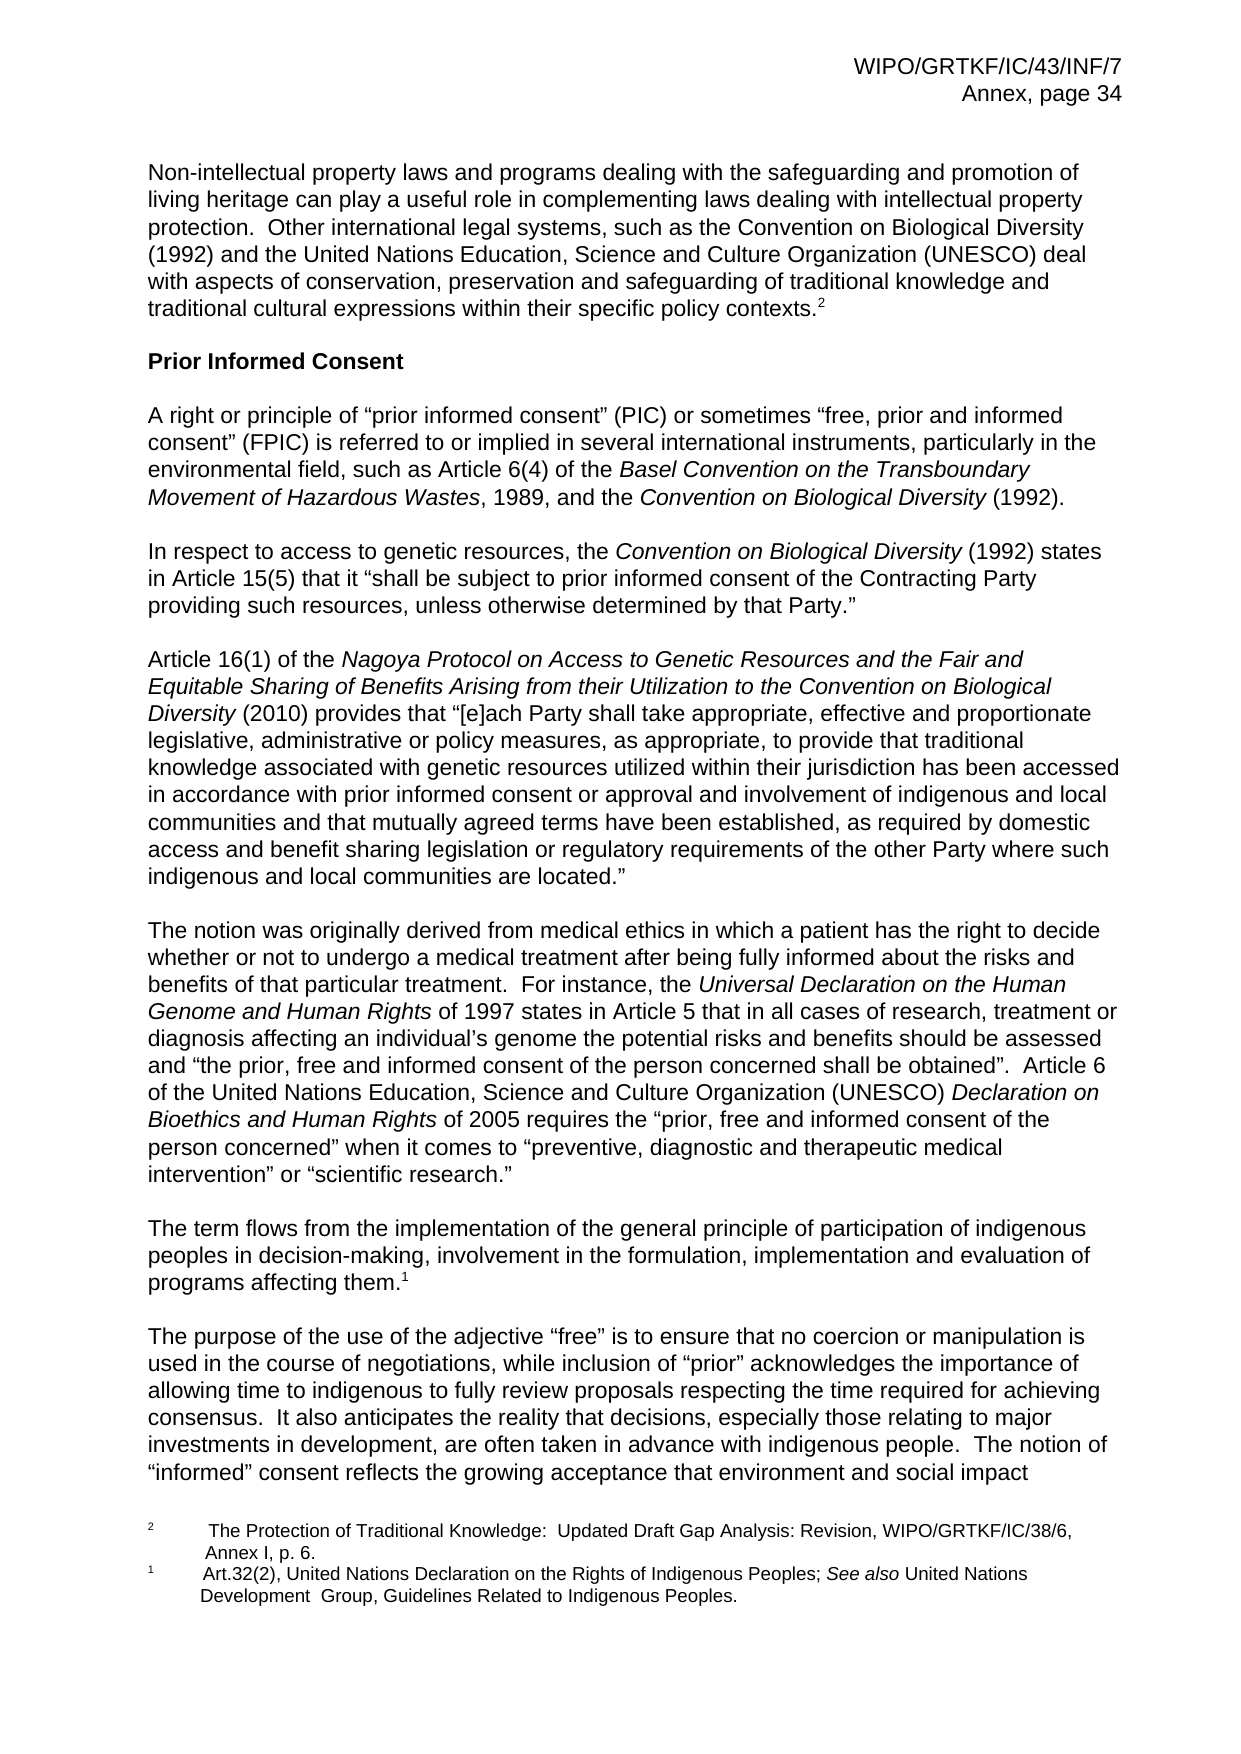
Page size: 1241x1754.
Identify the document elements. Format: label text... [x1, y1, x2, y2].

text Non-intellectual property laws and programs dealing with the safeguarding and promotion of living heritage can play a useful role in complementing laws dealing with intellectual property protection. Other international legal systems, such as the Convention on Biological Diversity (1992) and the United Nations Education, Science and Culture Organization (UNESCO) deal with aspects of conservation, preservation and safeguarding of traditional knowledge and traditional cultural expressions within their specific policy contexts. [148, 158, 1122, 321]
text The notion was originally derived from medical ethics in which a patient has the right to decide whether or not to undergo a medical treatment after being fully informed about the risks and benefits of that particular treatment. For instance, the Universal Declaration on the Human Genome and Human Rights of 1997 states in Article 5 that in all cases of research, treatment or diagnosis affecting an individual’s genome the potential risks and benefits should be assessed and “the prior, free and informed consent of the person concerned shall be obtained”. Article 6 of the United Nations Education, Science and Culture Organization (UNESCO) Declaration on Bioethics and Human Rights of 2005 requires the “prior, free and informed consent of the person concerned” when it comes to “preventive, diagnostic and therapeutic medical intervention” or “scientific research.” [148, 916, 1122, 1187]
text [148, 1322, 1122, 1485]
text A right or principle of “prior informed consent” (PIC) or sometimes “free, prior and informed consent” (FPIC) is referred to or implied in several international instruments, particularly in the environmental field, such as Article 6(4) of the Basel Convention on the Transboundary Movement of Hazardous Wastes, 1989, and the Convention on Biological Diversity (1992). [148, 402, 1122, 510]
text In respect to access to genetic resources, the Convention on Biological Diversity (1992) states in Article 15(5) that it “shall be subject to prior informed consent of the Contracting Party providing such resources, unless otherwise determined by that Party.” [148, 537, 1122, 618]
text Article 16(1) of the Nagoya Protocol on Access to Genetic Resources and the Fair and Equitable Sharing of Benefits Arising from their Utilization to the Convention on Biological Diversity (2010) provides that “[e]ach Party shall take appropriate, effective and proportionate legislative, administrative or policy measures, as appropriate, to provide that traditional knowledge associated with genetic resources utilized within their jurisdiction has been accessed in accordance with prior informed consent or approval and involvement of indigenous and local communities and that mutually agreed terms have been established, as required by domestic access and benefit sharing legislation or regulatory requirements of the other Party where such indigenous and local communities are located.” [148, 645, 1122, 889]
text The term flows from the implementation of the general principle of participation of indigenous peoples in decision-making, involvement in the formulation, implementation and evaluation of programs affecting them. [148, 1214, 1122, 1295]
subtitle Prior Informed Consent [148, 348, 1122, 374]
